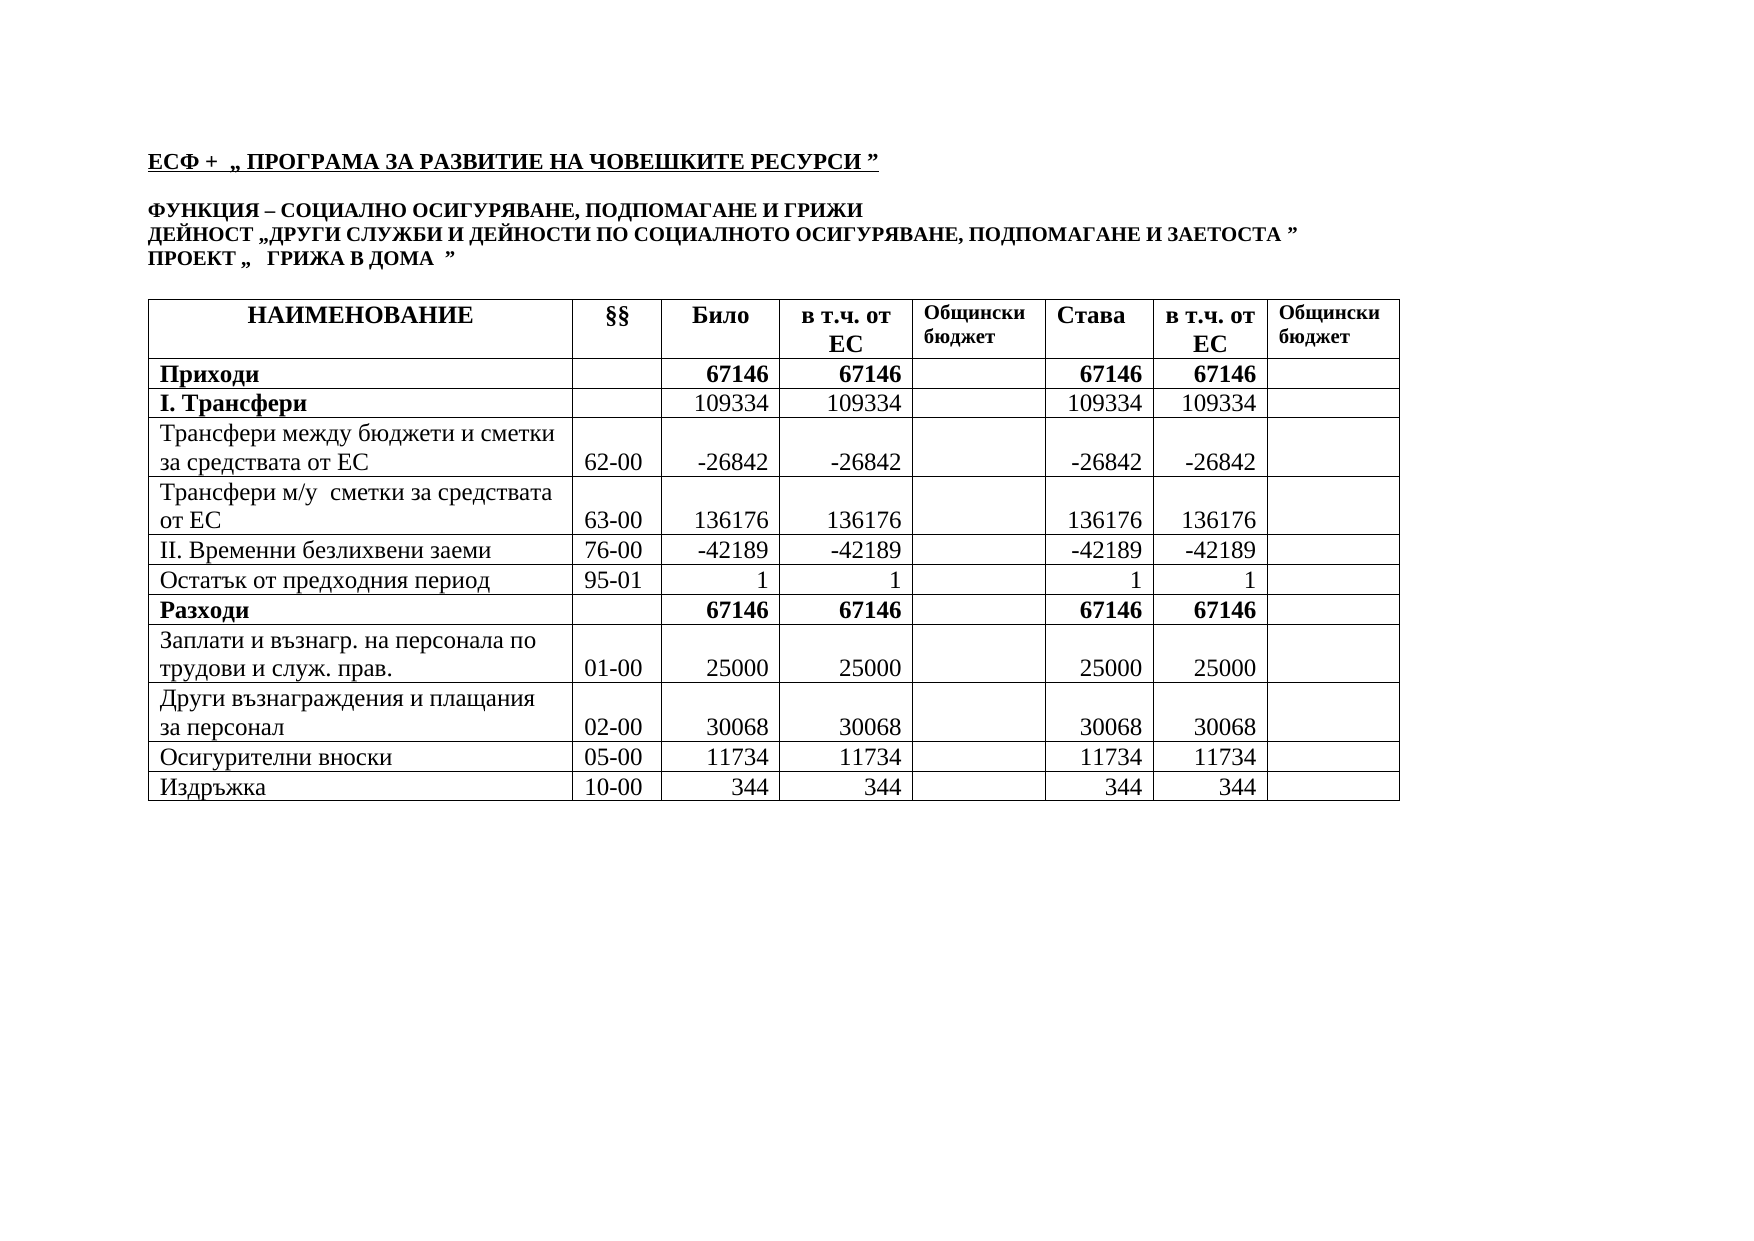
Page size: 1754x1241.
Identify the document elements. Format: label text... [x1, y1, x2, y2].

table_cell Издръжка [149, 772, 572, 800]
table_cell Осигурителни вноски [149, 742, 572, 771]
table_cell 11734 [780, 742, 912, 771]
table_cell 63-00 [573, 477, 661, 534]
table_cell 25000 [780, 625, 912, 682]
text ПРОЕКТ „ ГРИЖА В ДОМА ” [148, 246, 1606, 270]
table_header §§ [573, 300, 661, 358]
table_cell 1 [780, 565, 912, 594]
text ЕСФ + „ ПРОГРАМА ЗА РАЗВИТИЕ НА ЧОВЕШКИТЕ РЕСУРСИ ” [148, 148, 1606, 174]
table_cell 01-00 [573, 625, 661, 682]
table_cell 67146 [780, 595, 912, 624]
table_header НАИМЕНОВАНИЕ [149, 300, 572, 358]
table_cell [1268, 389, 1399, 417]
table_cell [573, 595, 661, 624]
table_cell [1268, 625, 1399, 682]
table_cell 67146 [1154, 595, 1267, 624]
table_cell -42189 [1154, 535, 1267, 564]
table_cell 25000 [662, 625, 779, 682]
table_cell [1268, 565, 1399, 594]
table_cell 109334 [1154, 389, 1267, 417]
table_cell [1268, 359, 1399, 387]
table_cell 1 [1046, 565, 1153, 594]
table_cell [913, 565, 1045, 594]
table_cell 67146 [1046, 595, 1153, 624]
table_cell Трансфери м/у сметки за средствата от ЕС [149, 477, 572, 534]
table_cell -26842 [1046, 418, 1153, 476]
table_cell Остатък от предходния период [149, 565, 572, 594]
table_cell [913, 772, 1045, 800]
table_cell [913, 595, 1045, 624]
table_cell 344 [1154, 772, 1267, 800]
table_cell Разходи [149, 595, 572, 624]
table_cell [913, 535, 1045, 564]
table_cell 30068 [662, 683, 779, 741]
table_cell -42189 [662, 535, 779, 564]
table_cell 10-00 [573, 772, 661, 800]
table_cell [1268, 683, 1399, 741]
table_cell [913, 359, 1045, 387]
table_cell 344 [662, 772, 779, 800]
table_cell [1268, 477, 1399, 534]
table_cell 109334 [1046, 389, 1153, 417]
table_header в т.ч. от ЕС [780, 300, 912, 358]
table_cell 30068 [1046, 683, 1153, 741]
table_cell [913, 683, 1045, 741]
table_cell 67146 [662, 359, 779, 387]
table_cell [1268, 418, 1399, 476]
table_cell 30068 [780, 683, 912, 741]
table_cell 136176 [1154, 477, 1267, 534]
table_cell Трансфери между бюджети и сметки за средствата от ЕС [149, 418, 572, 476]
table_cell 1 [662, 565, 779, 594]
table_cell [913, 625, 1045, 682]
table_header Става [1046, 300, 1153, 358]
table_cell [1268, 535, 1399, 564]
table_cell 136176 [780, 477, 912, 534]
table_cell -26842 [1154, 418, 1267, 476]
table_cell 344 [1046, 772, 1153, 800]
table_cell 67146 [1154, 359, 1267, 387]
table_cell Заплати и възнагр. на персонала по трудови и служ. прав. [149, 625, 572, 682]
table_cell І. Трансфери [149, 389, 572, 417]
table_cell 11734 [1154, 742, 1267, 771]
table_cell Приходи [149, 359, 572, 387]
table_cell [913, 742, 1045, 771]
text ДЕЙНОСТ „ДРУГИ СЛУЖБИ И ДЕЙНОСТИ ПО СОЦИАЛНОТО ОСИГУРЯВАНЕ, ПОДПОМАГАНЕ И ЗАЕТОСТА ” [148, 222, 1606, 246]
table_cell 67146 [1046, 359, 1153, 387]
table_cell [913, 418, 1045, 476]
table_cell 95-01 [573, 565, 661, 594]
table_cell [1268, 742, 1399, 771]
table_cell [573, 389, 661, 417]
table_cell 30068 [1154, 683, 1267, 741]
table_cell 62-00 [573, 418, 661, 476]
table_cell ІІ. Временни безлихвени заеми [149, 535, 572, 564]
table_cell 1 [1154, 565, 1267, 594]
table_cell [913, 477, 1045, 534]
table_cell 344 [780, 772, 912, 800]
table_cell 02-00 [573, 683, 661, 741]
table_cell 67146 [662, 595, 779, 624]
table_cell -42189 [780, 535, 912, 564]
table_cell 25000 [1046, 625, 1153, 682]
table_cell [1268, 595, 1399, 624]
table_cell [573, 359, 661, 387]
table_cell 05-00 [573, 742, 661, 771]
table_header в т.ч. от ЕС [1154, 300, 1267, 358]
table_cell 11734 [1046, 742, 1153, 771]
table_cell [913, 389, 1045, 417]
table_cell Други възнаграждения и плащания за персонал [149, 683, 572, 741]
table_cell 67146 [780, 359, 912, 387]
table_cell [1268, 772, 1399, 800]
table_cell 136176 [1046, 477, 1153, 534]
table_cell -26842 [662, 418, 779, 476]
table_cell 109334 [780, 389, 912, 417]
table_cell 25000 [1154, 625, 1267, 682]
table_cell 136176 [662, 477, 779, 534]
table_cell 76-00 [573, 535, 661, 564]
table_header Било [662, 300, 779, 358]
table_cell -26842 [780, 418, 912, 476]
table_cell 109334 [662, 389, 779, 417]
table_cell -42189 [1046, 535, 1153, 564]
text ФУНКЦИЯ – СОЦИАЛНО ОСИГУРЯВАНЕ, ПОДПОМАГАНЕ И ГРИЖИ [148, 198, 1606, 222]
table_header Общински бюджет [913, 300, 1045, 358]
table_cell 11734 [662, 742, 779, 771]
table_header Общински бюджет [1268, 300, 1399, 358]
